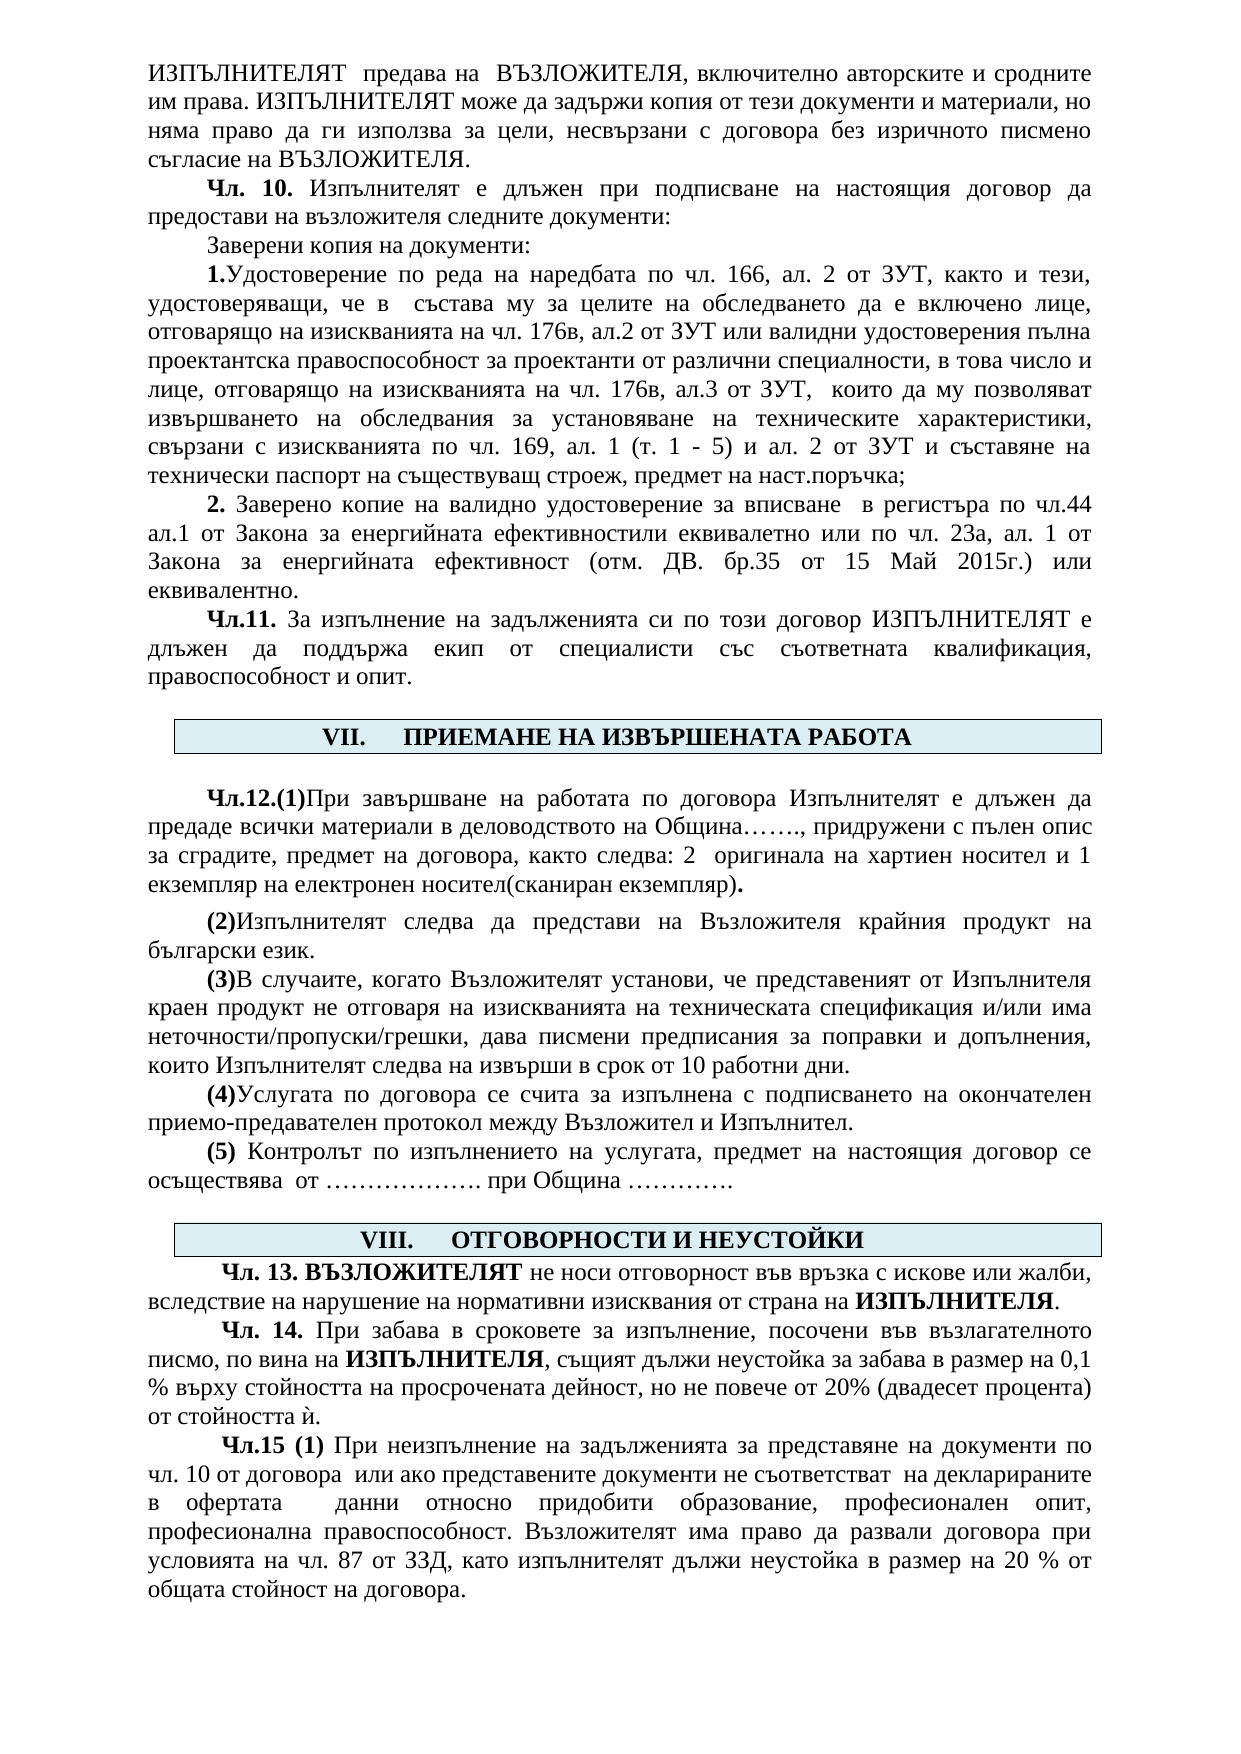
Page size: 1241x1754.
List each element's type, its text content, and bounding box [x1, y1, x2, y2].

text Чл.15 (1) При неизпълнение на задълженията за представяне на документи по чл. 10 от договора или ако представените документи не съответстват на декларираните в офертата данни относно придобити образование, професионален опит, професионална правоспособност. Възложителят има право да развали договора при условията на чл. 87 от ЗЗД, като изпълнителят дължи неустойка в размер на 20 % от общата стойност на договора. [148, 1430, 1093, 1602]
list ОТГОВОРНОСТИ И НЕУСТОЙКИ [175, 1224, 1101, 1256]
text Чл. 13. ВЪЗЛОЖИТЕЛЯТ не носи отговорност във връзка с искове или жалби, вследствие на нарушение на нормативни изисквания от страна на ИЗПЪЛНИТЕЛЯ. [148, 1257, 1093, 1315]
list ПРИЕМАНЕ НА ИЗВЪРШЕНАТА РАБОТА [175, 720, 1101, 753]
text 1.Удостоверение по реда на наредбата по чл. 166, ал. 2 от ЗУТ, както и тези, удостоверяващи, че в състава му за целите на обследването да е включено лице, отговарящо на изискванията на чл. 176в, ал.2 от ЗУТ или валидни удостоверения пълна проектантска правоспособност за проектанти от различни специалности, в това число и лице, отговарящо на изискванията на чл. 176в, ал.3 от ЗУТ, които да му позволяват извършването на обследвания за установяване на техническите характеристики, свързани с изискванията по чл. 169, ал. 1 (т. 1 - 5) и ал. 2 от ЗУТ и съставяне на технически паспорт на съществуващ строеж, предмет на наст.поръчка; [148, 259, 1093, 489]
text Заверени копия на документи: [148, 230, 1093, 259]
text Чл. 10. Изпълнителят е длъжен при подписване на настоящия договор да предостави на възложителя следните документи: [148, 173, 1093, 230]
text (3)В случаите, когато Възложителят установи, че представеният от Изпълнителя краен продукт не отговаря на изискванията на техническата спецификация и/или има неточности/пропуски/грешки, дава писмени предписания за поправки и допълнения, които Изпълнителят следва на извърши в срок от 10 работни дни. [148, 964, 1093, 1079]
text Чл. 14. При забава в сроковете за изпълнение, посочени във възлагателното писмо, по вина на ИЗПЪЛНИТЕЛЯ, същият дължи неустойка за забава в размер на 0,1 % върху стойността на просрочената дейност, но не повече от 20% (двадесет процента) от стойността ѝ. [148, 1315, 1093, 1430]
text (2)Изпълнителят следва да представи на Възложителя крайния продукт на български език. [148, 906, 1093, 964]
text (4)Услугата по договора се счита за изпълнена с подписването на окончателен приемо-предавателен протокол между Възложител и Изпълнител. [148, 1079, 1093, 1136]
text (5) Контролът по изпълнението на услугата, предмет на настоящия договор се осъществява от ………………. при Община …………. [148, 1136, 1093, 1194]
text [148, 58, 1093, 173]
text 2. Заверено копие на валидно удостоверение за вписване в регистъра по чл.44 ал.1 от Закона за енергийната ефективностили еквивалетно или по чл. 23а, ал. 1 от Закона за енергийната ефективност (отм. ДВ. бр.35 от 15 Май 2015г.) или еквивалентно. [148, 489, 1093, 604]
text Чл.12.(1)При завършване на работата по договора Изпълнителят е длъжен да предаде всички материали в деловодството на Община……., придружени с пълен опис за сградите, предмет на договора, както следва: 2 оригинала на хартиен носител и 1 екземпляр на електронен носител(сканиран екземпляр). [148, 783, 1093, 898]
text Чл.11. За изпълнение на задълженията си по този договор ИЗПЪЛНИТЕЛЯТ е длъжен да поддържа екип от специалисти със съответната квалификация, правоспособност и опит. [148, 604, 1093, 690]
